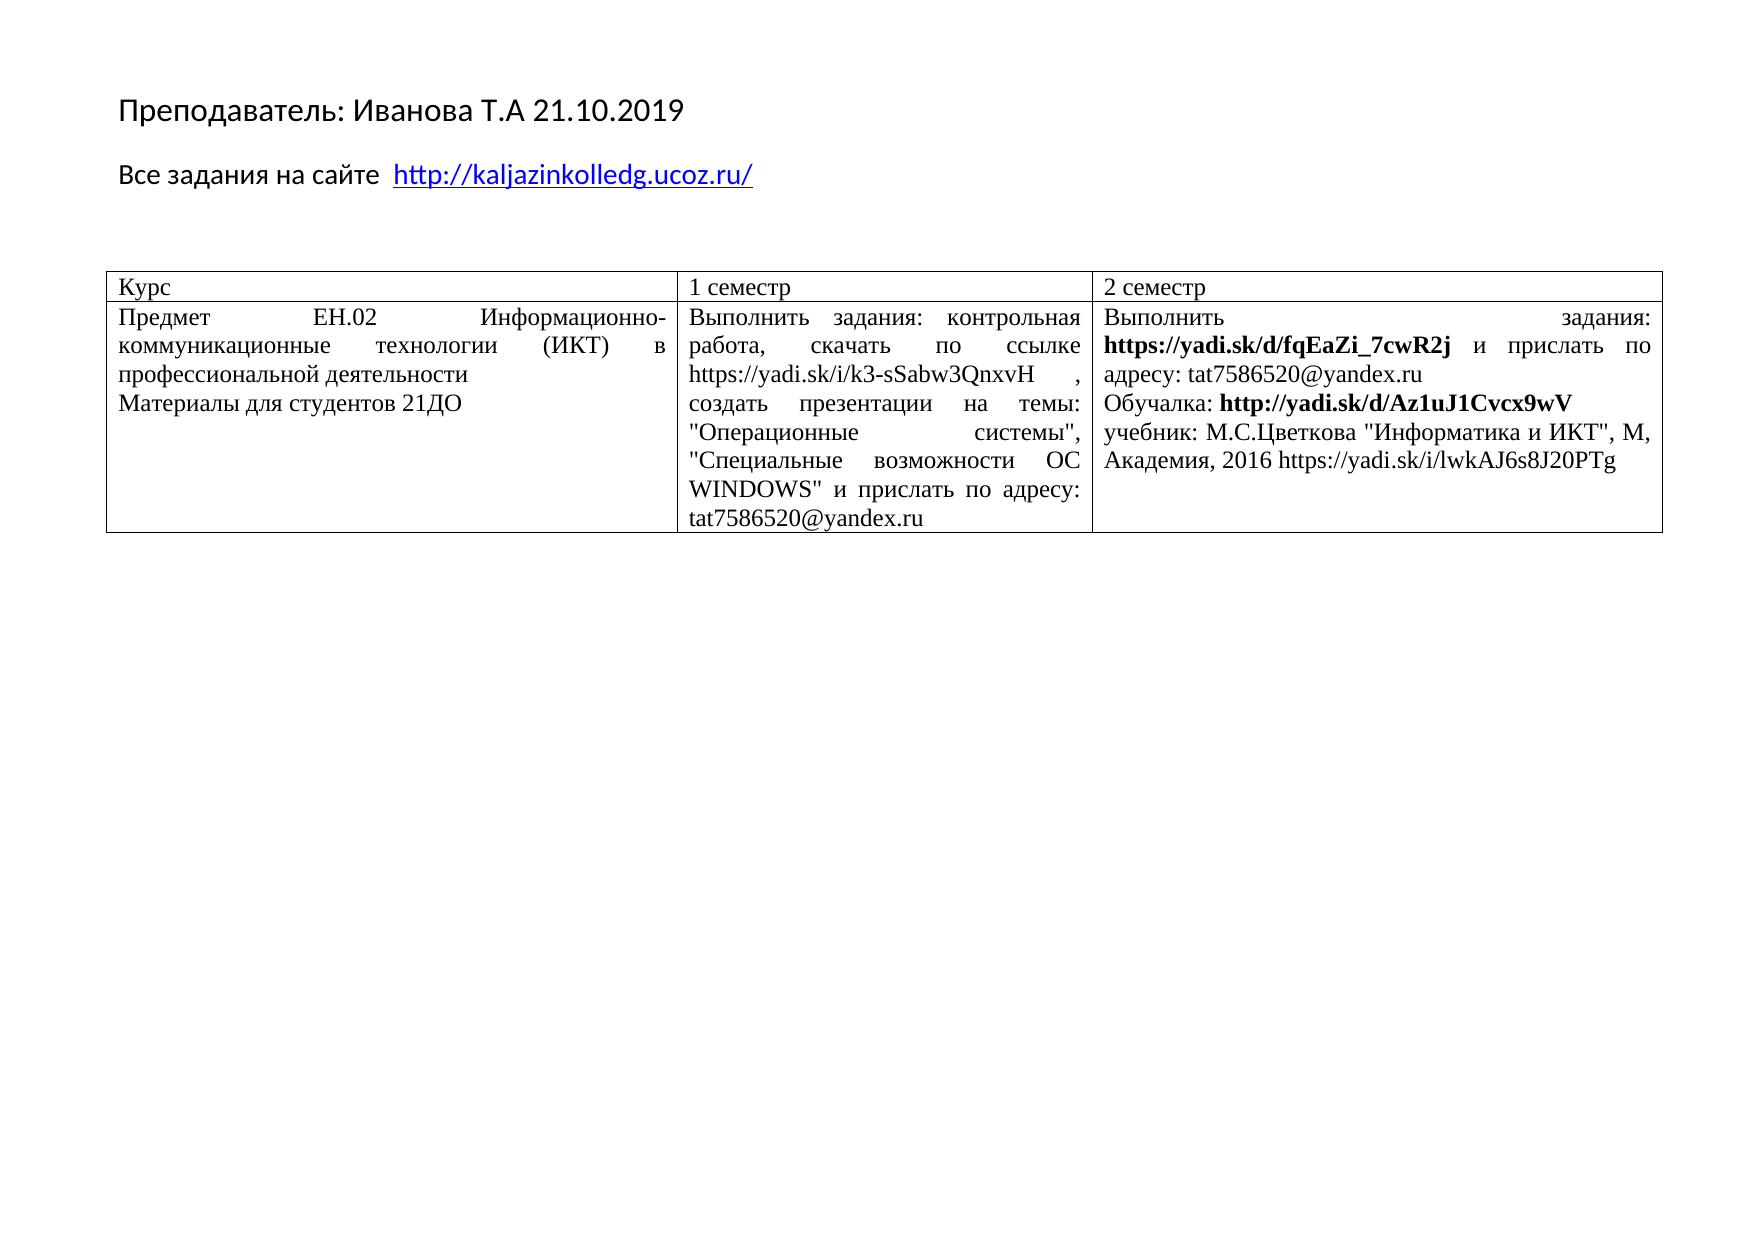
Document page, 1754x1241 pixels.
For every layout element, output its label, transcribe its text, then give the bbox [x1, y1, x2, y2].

table_header 1 семестр [678, 272, 1092, 301]
text Все задания на сайте http://kaljazinkolledg.ucoz.ru/ [118, 156, 1636, 192]
text Преподаватель: Иванова Т.А 21.10.2019 [118, 88, 1636, 129]
table_cell Выполнить задания: контрольная работа, скачать по ссылке https://yadi.sk/i/k3-sSabw3QnxvH , создать презентации на темы: "Операционные системы", "Специальные возможности ОС WINDOWS" и прислать по адресу: tat7586520@yandex.ru [678, 302, 1092, 532]
table_header 2 семестр [1093, 272, 1662, 301]
table_cell Выполнить задания: https://yadi.sk/d/fqEaZi_7cwR2j и прислать по адресу: tat7586520@yandex.ru Обучалка: http://yadi.sk/d/Az1uJ1Cvcx9wV учебник: М.С.Цветкова "Информатика и ИКТ", М, Академия, 2016 https://yadi.sk/i/lwkAJ6s8J20PTg [1093, 302, 1662, 532]
table_header Курс [107, 272, 677, 301]
table_cell Предмет ЕН.02 Информационно-коммуникационные технологии (ИКТ) в профессиональной деятельности Материалы для студентов 21ДО [107, 302, 677, 532]
